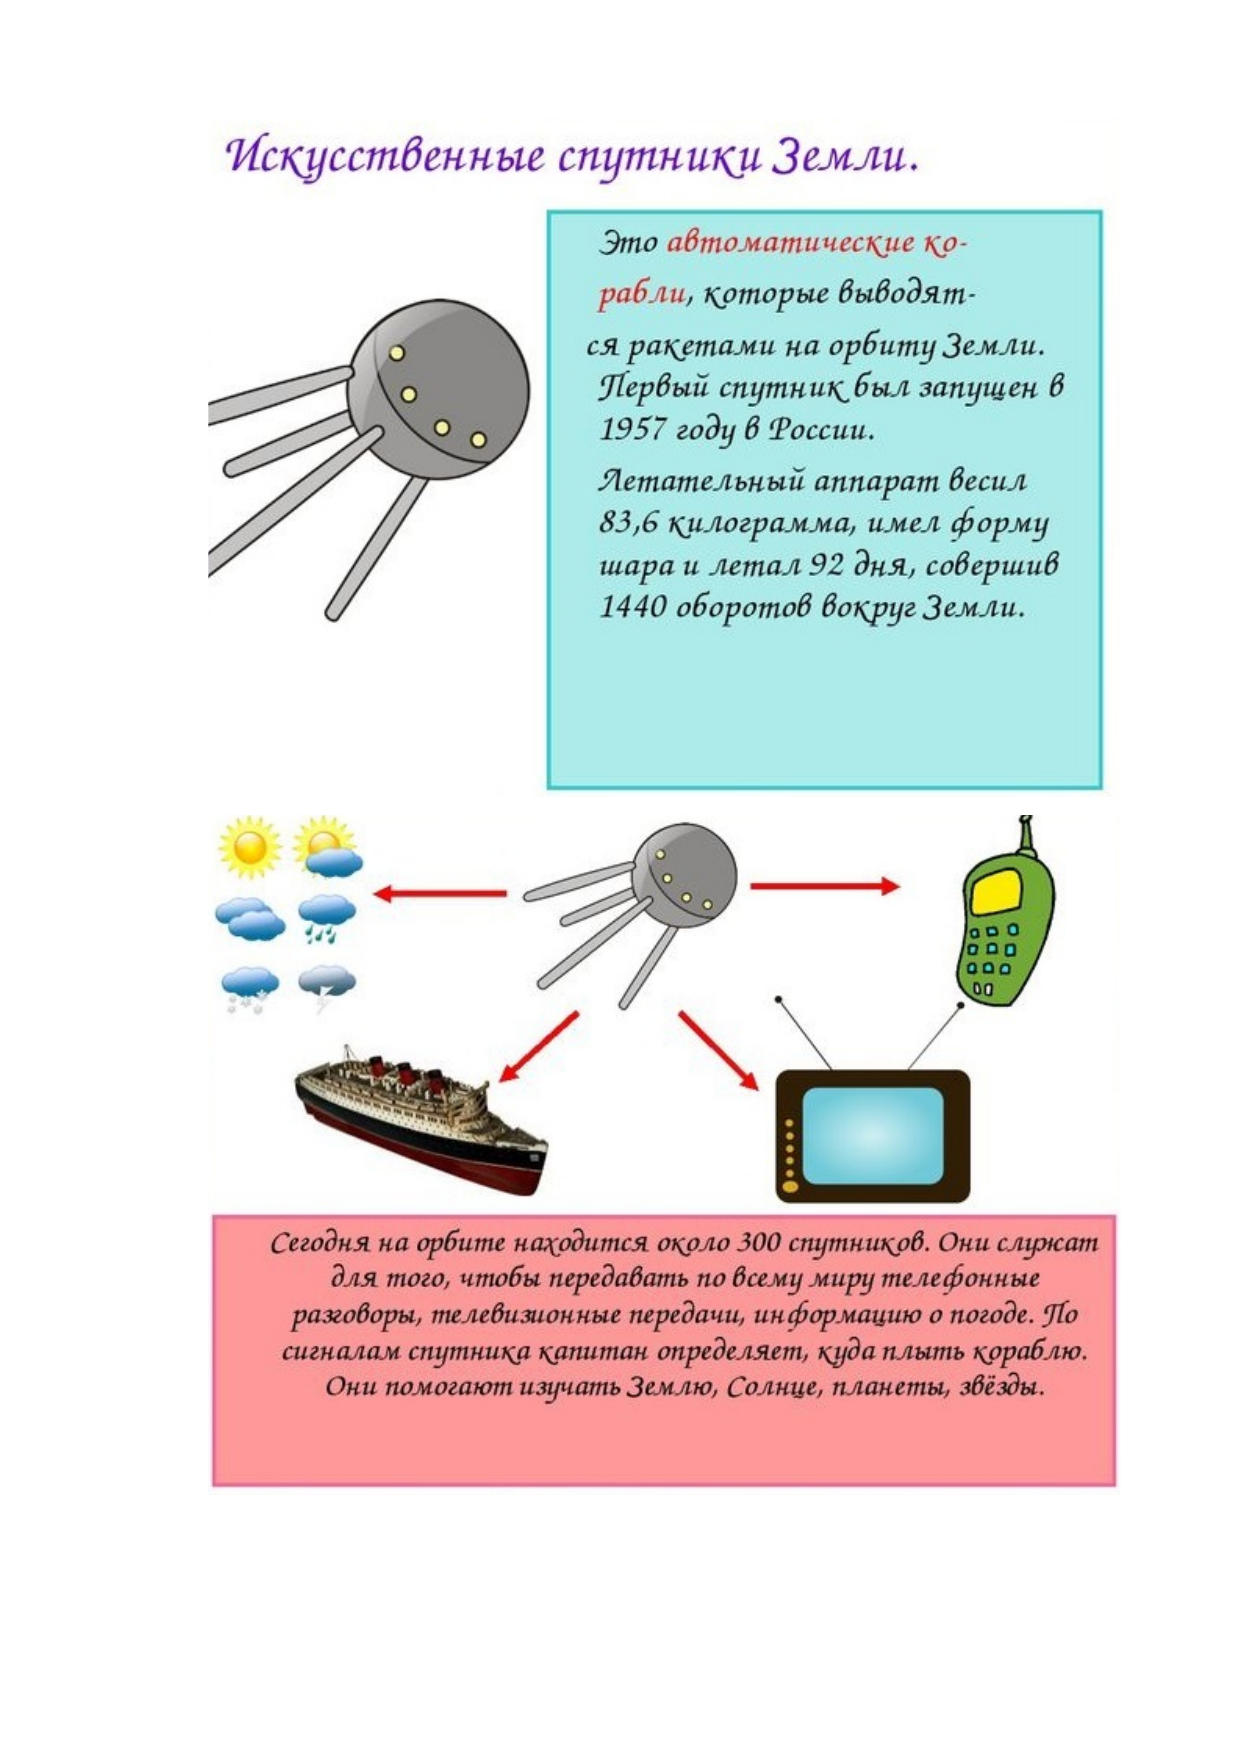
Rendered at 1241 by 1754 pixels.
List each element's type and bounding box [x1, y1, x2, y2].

picture [208, 118, 1121, 797]
picture [208, 815, 1121, 1495]
